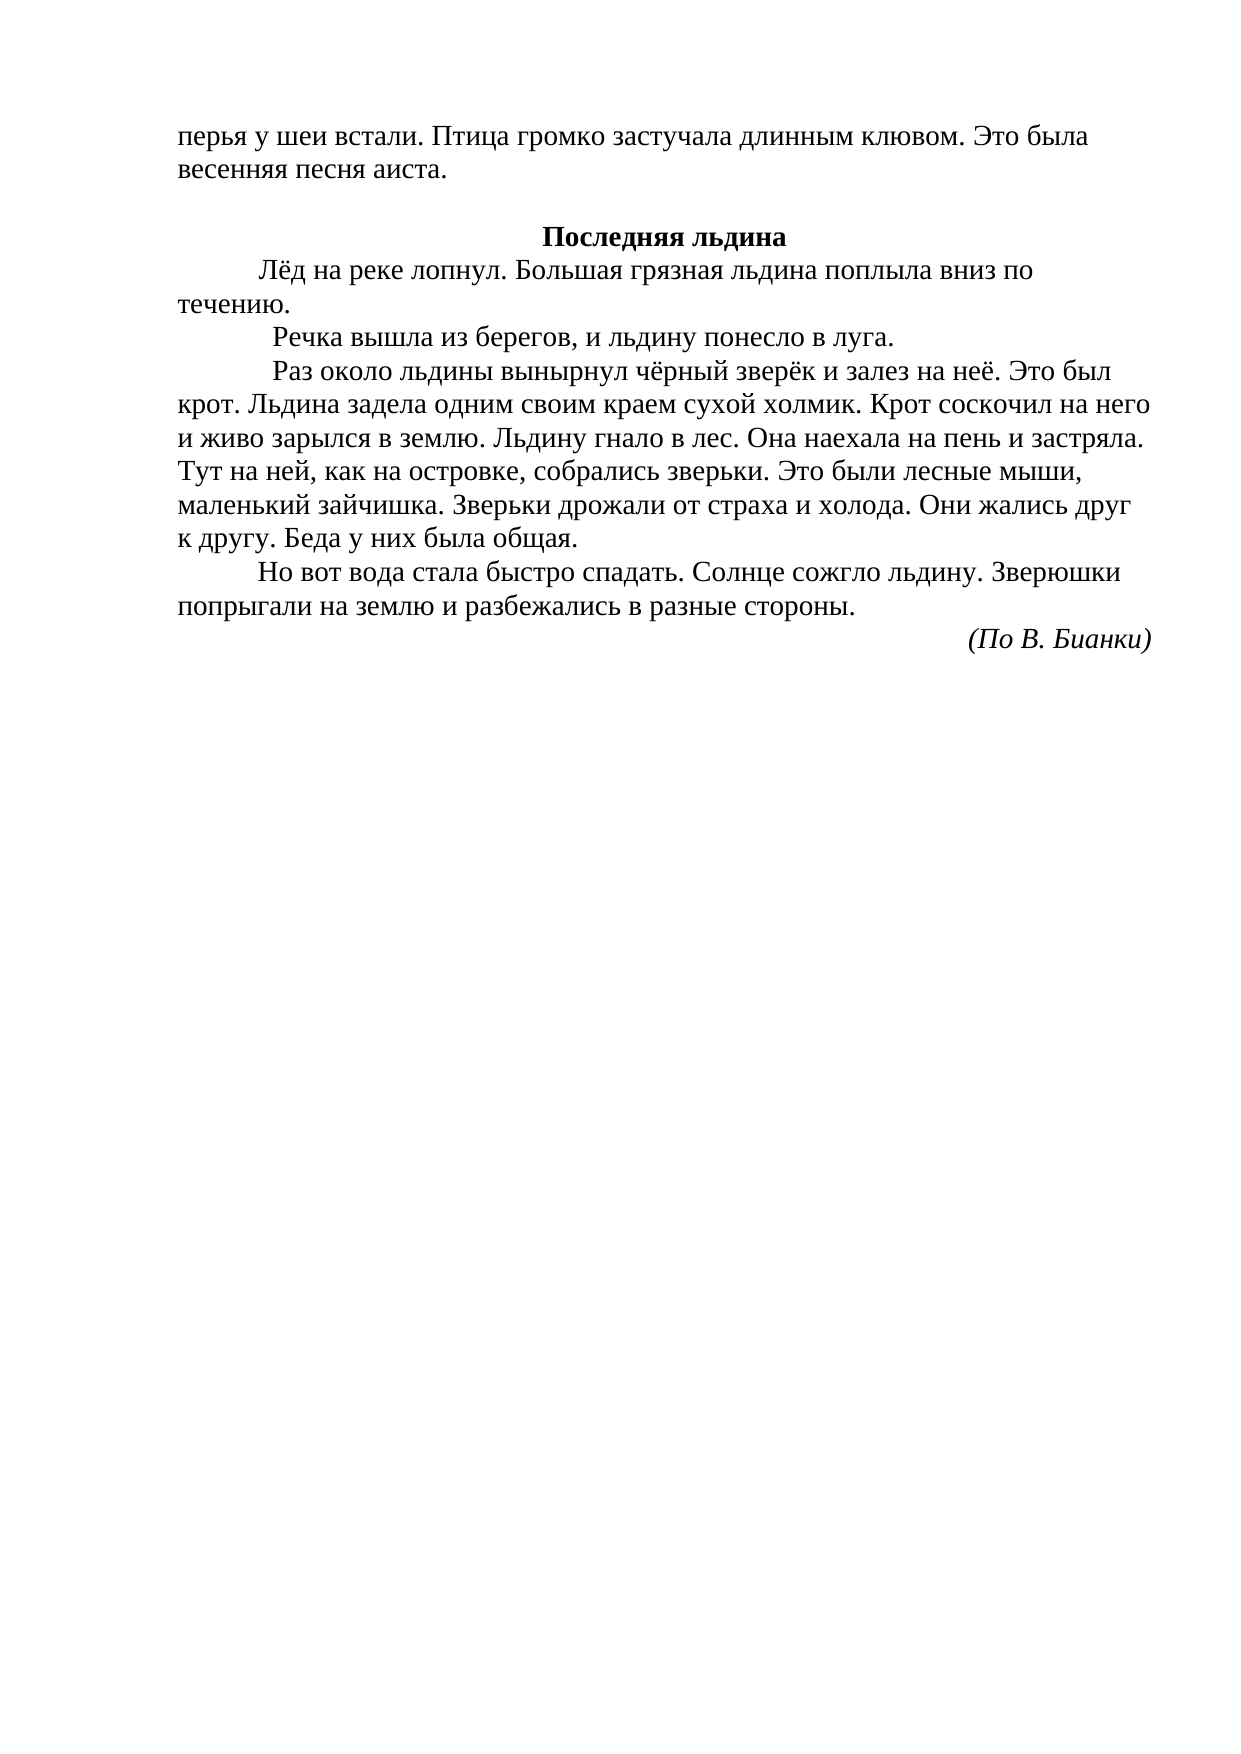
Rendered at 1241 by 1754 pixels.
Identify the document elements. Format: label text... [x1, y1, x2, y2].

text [177, 118, 1152, 185]
text Лёд на реке лопнул. Большая грязная льдина поплыла вниз по течению. Речка вышла из берегов, и льдину понесло в луга. Раз около льдины вынырнул чёрный зверёк и залез на неё. Это был крот. Льдина задела одним своим краем сухой холмик. Крот соскочил на него и живо зарылся в землю. Льдину гнало в лес. Она наехала на пень и застряла. Тут на ней, как на островке, собрались зверьки. Это были лесные мыши, маленький зайчишка. Зверьки дрожали от страха и холода. Они жались друг к другу. Беда у них была общая. Но вот вода стала быстро спадать. Солнце сожгло льдину. Зверюшки попрыгали на землю и разбежались в разные стороны. [177, 252, 1152, 621]
text (По В. Бианки) [177, 621, 1152, 655]
text Последняя льдина [177, 219, 1152, 252]
